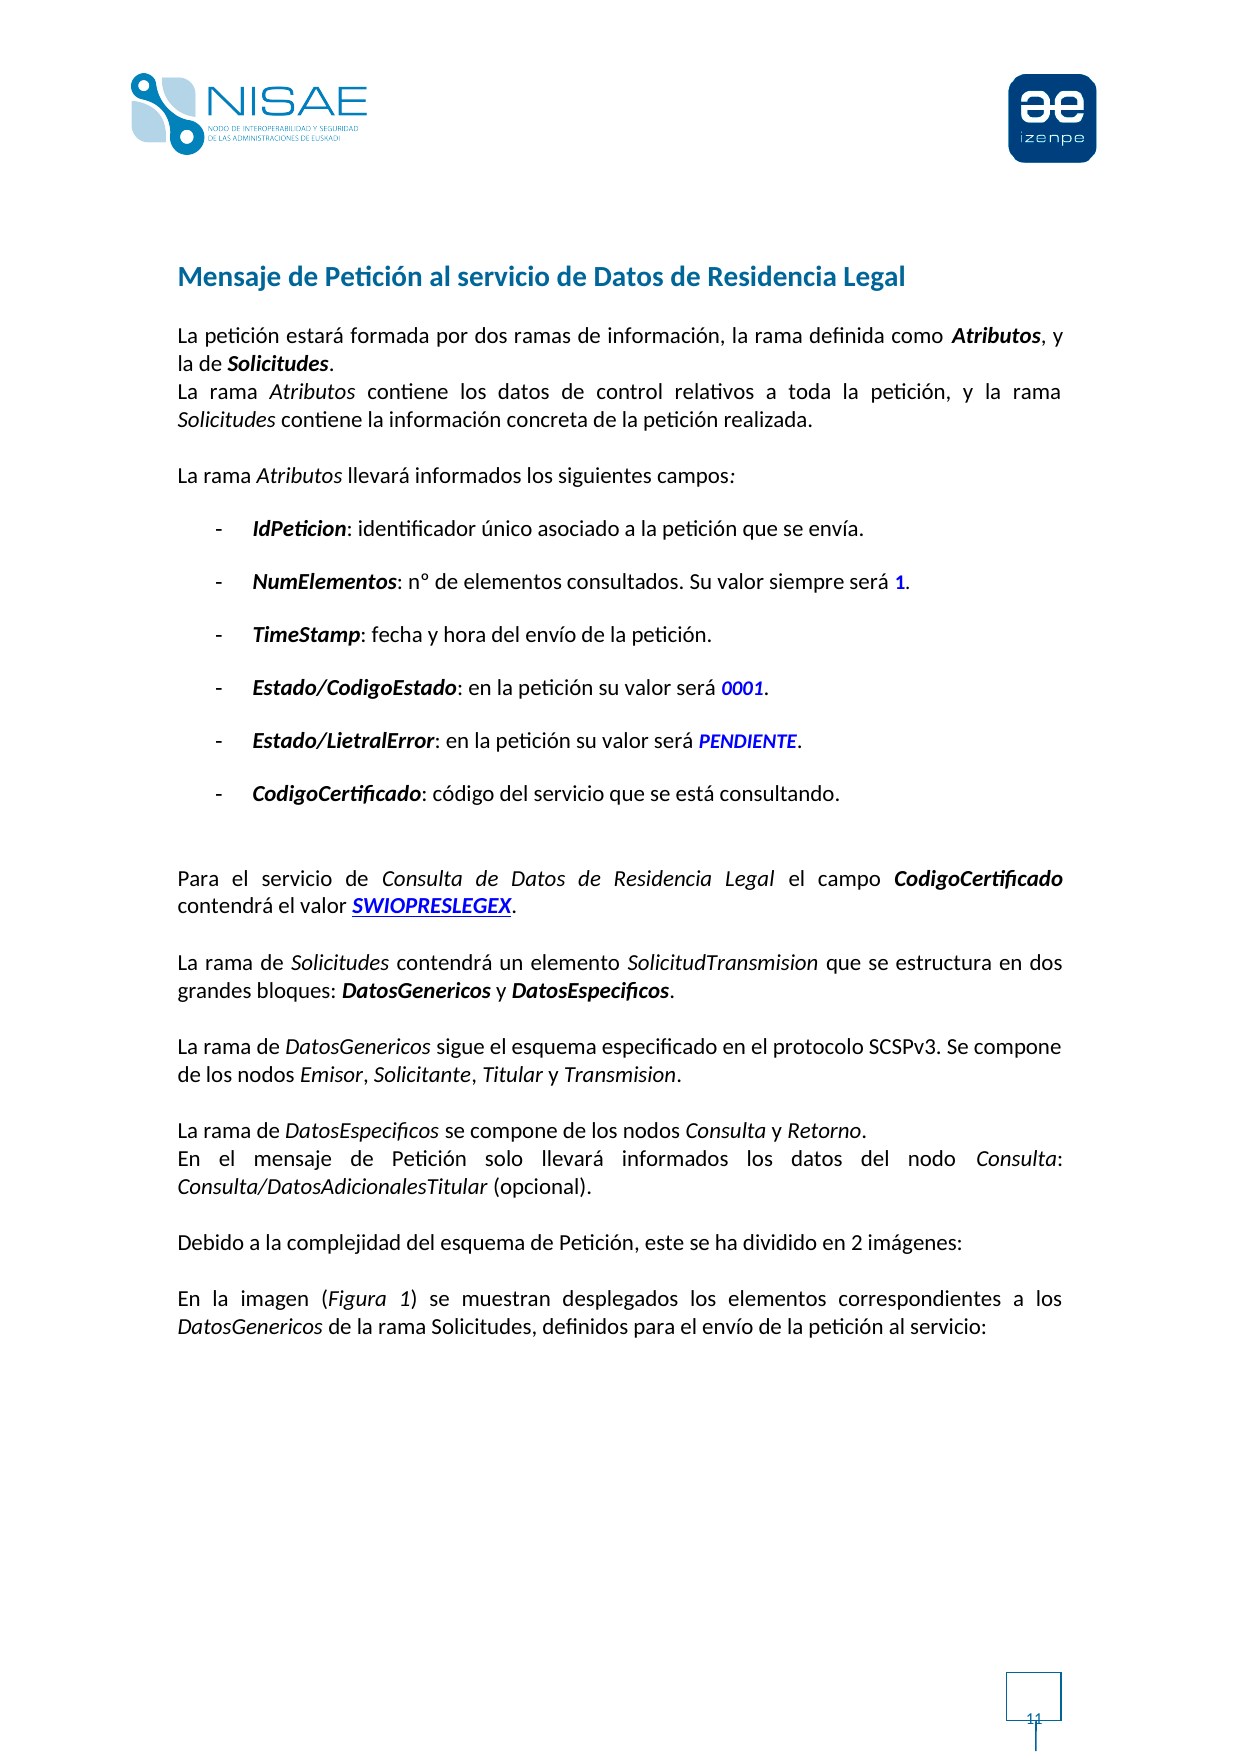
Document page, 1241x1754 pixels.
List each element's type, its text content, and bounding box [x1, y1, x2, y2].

list NumElementos: nº de elementos consultados. Su valor siempre será 1. [215, 567, 1063, 596]
picture [181, 131, 193, 143]
text La petición estará formada por dos ramas de información, la rama definida como Atributos, y la de Solicitudes. [177, 321, 1063, 377]
list CodigoCertificado: código del servicio que se está consultando. [215, 779, 1063, 808]
picture [118, 73, 180, 155]
text Mensaje de Petición al servicio de Datos de Residencia Legal [177, 258, 1063, 293]
list Estado/LietralError: en la petición su valor será PENDIENTE. [215, 727, 1063, 754]
list TimeStamp: fecha y hora del envío de la petición. [215, 621, 1063, 648]
text La rama Atributos contiene los datos de control relativos a toda la petición, y la rama Solicitudes contiene la información concreta de la petición realizada. [177, 377, 1063, 433]
text La rama de DatosGenericos sigue el esquema especificado en el protocolo SCSPv3. Se compone de los nodos Emisor, Solicitante, Titular y Transmision. [177, 1032, 1063, 1088]
picture [1007, 74, 1097, 163]
text En la imagen (Figura 1) se muestran desplegados los elementos correspondientes a los DatosGenericos de la rama Solicitudes, definidos para el envío de la petición al servicio: [177, 1284, 1063, 1340]
text En el mensaje de Petición solo llevará informados los datos del nodo Consulta: Consulta/DatosAdicionalesTitular (opcional). [177, 1144, 1063, 1200]
list IdPeticion: identificador único asociado a la petición que se envía. [215, 514, 1063, 542]
list Estado/CodigoEstado: en la petición su valor será 0001. [215, 673, 1063, 702]
text La rama de Solicitudes contendrá un elemento SolicitudTransmision que se estructura en dos grandes bloques: DatosGenericos y DatosEspecificos. [177, 948, 1063, 1004]
text Debido a la complejidad del esquema de Petición, este se ha dividido en 2 imágenes: [177, 1228, 1063, 1256]
text La rama Atributos llevará informados los siguientes campos: [177, 461, 1063, 489]
text Para el servicio de Consulta de Datos de Residencia Legal el campo CodigoCertificado contendrá el valor SWIOPRESLEGEX. [177, 864, 1063, 920]
picture [149, 73, 386, 155]
picture [139, 81, 148, 90]
text La rama de DatosEspecificos se compone de los nodos Consulta y Retorno. [177, 1116, 1063, 1144]
